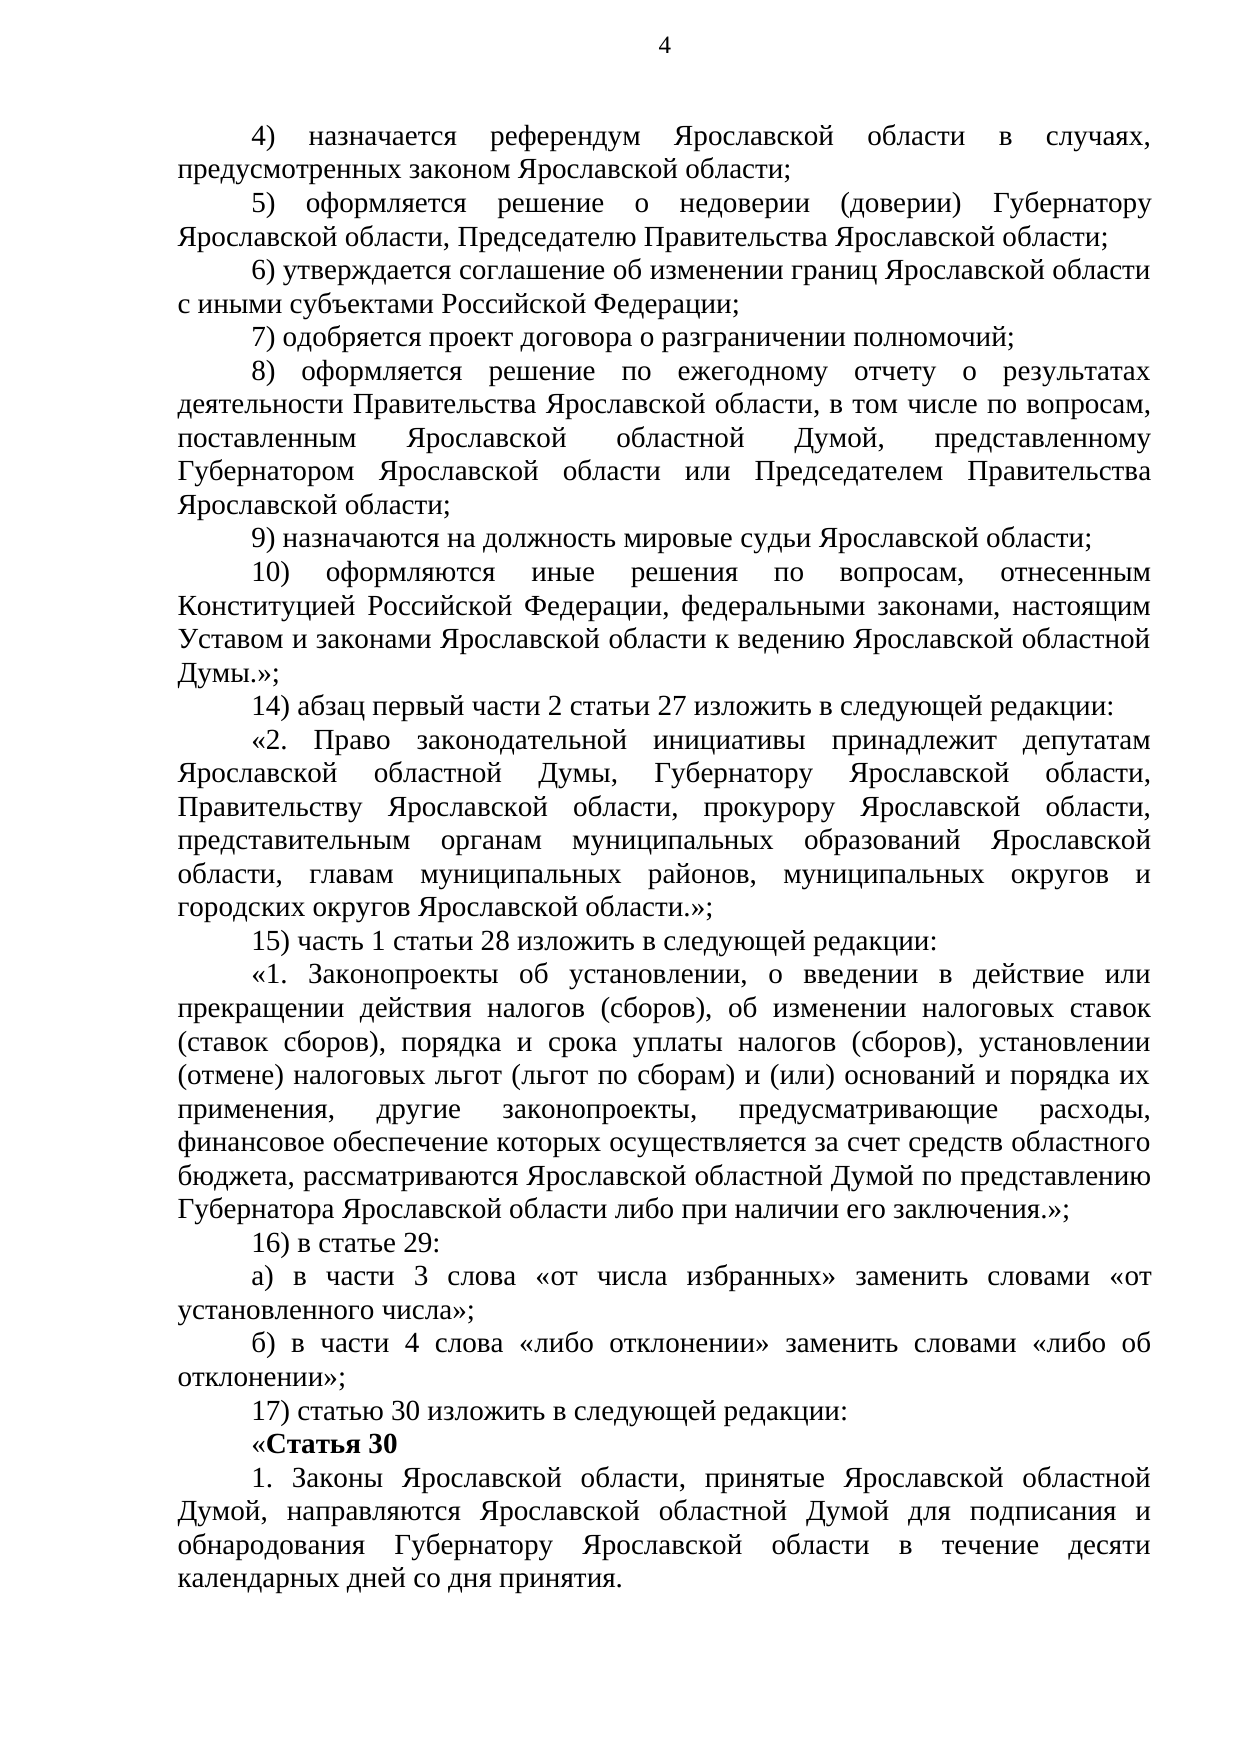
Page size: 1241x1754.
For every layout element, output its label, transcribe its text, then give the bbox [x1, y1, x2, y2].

text 9) назначаются на должность мировые судьи Ярославской области; [177, 521, 1152, 554]
text 10) оформляются иные решения по вопросам, отнесенным Конституцией Российской Федерации, федеральными законами, настоящим Уставом и законами Ярославской области к ведению Ярославской областной Думы.»; [177, 554, 1152, 688]
text 15) часть 1 статьи 28 изложить в следующей редакции: [177, 923, 1152, 957]
text «2. Право законодательной инициативы принадлежит депутатам Ярославской областной Думы, Губернатору Ярославской области, Правительству Ярославской области, прокурору Ярославской области, представительным органам муниципальных образований Ярославской области, главам муниципальных районов, муниципальных округов и городских округов Ярославской области.»; [177, 722, 1152, 923]
text а) в части 3 слова «от числа избранных» заменить словами «от установленного числа»; [177, 1258, 1152, 1326]
text 14) абзац первый части 2 статьи 27 изложить в следующей редакции: [177, 688, 1152, 722]
title «Статья 30 [177, 1426, 1152, 1460]
text «1. Законопроекты об установлении, о введении в действие или прекращении действия налогов (сборов), об изменении налоговых ставок (ставок сборов), порядка и срока уплаты налогов (сборов), установлении (отмене) налоговых льгот (льгот по сборам) и (или) оснований и порядка их применения, другие законопроекты, предусматривающие расходы, финансовое обеспечение которых осуществляется за счет средств областного бюджета, рассматриваются Ярославской областной Думой по представлению Губернатора Ярославской области либо при наличии его заключения.»; [177, 957, 1152, 1225]
text 17) статью 30 изложить в следующей редакции: [177, 1393, 1152, 1426]
text 4) назначается референдум Ярославской области в случаях, предусмотренных законом Ярославской области; [177, 118, 1152, 185]
text 16) в статье 29: [177, 1225, 1152, 1258]
text 6) утверждается соглашение об изменении границ Ярославской области с иными субъектами Российской Федерации; [177, 252, 1152, 319]
text 5) оформляется решение о недоверии (доверии) Губернатору Ярославской области, Председателю Правительства Ярославской области; [177, 185, 1152, 252]
text 8) оформляется решение по ежегодному отчету о результатах деятельности Правительства Ярославской области, в том числе по вопросам, поставленным Ярославской областной Думой, представленному Губернатором Ярославской области или Председателем Правительства Ярославской области; [177, 353, 1152, 521]
text б) в части 4 слова «либо отклонении» заменить словами «либо об отклонении»; [177, 1326, 1152, 1393]
text 7) одобряется проект договора о разграничении полномочий; [177, 319, 1152, 353]
text 1. Законы Ярославской области, принятые Ярославской областной Думой, направляются Ярославской областной Думой для подписания и обнародования Губернатору Ярославской области в течение десяти календарных дней со дня принятия. [177, 1460, 1152, 1594]
